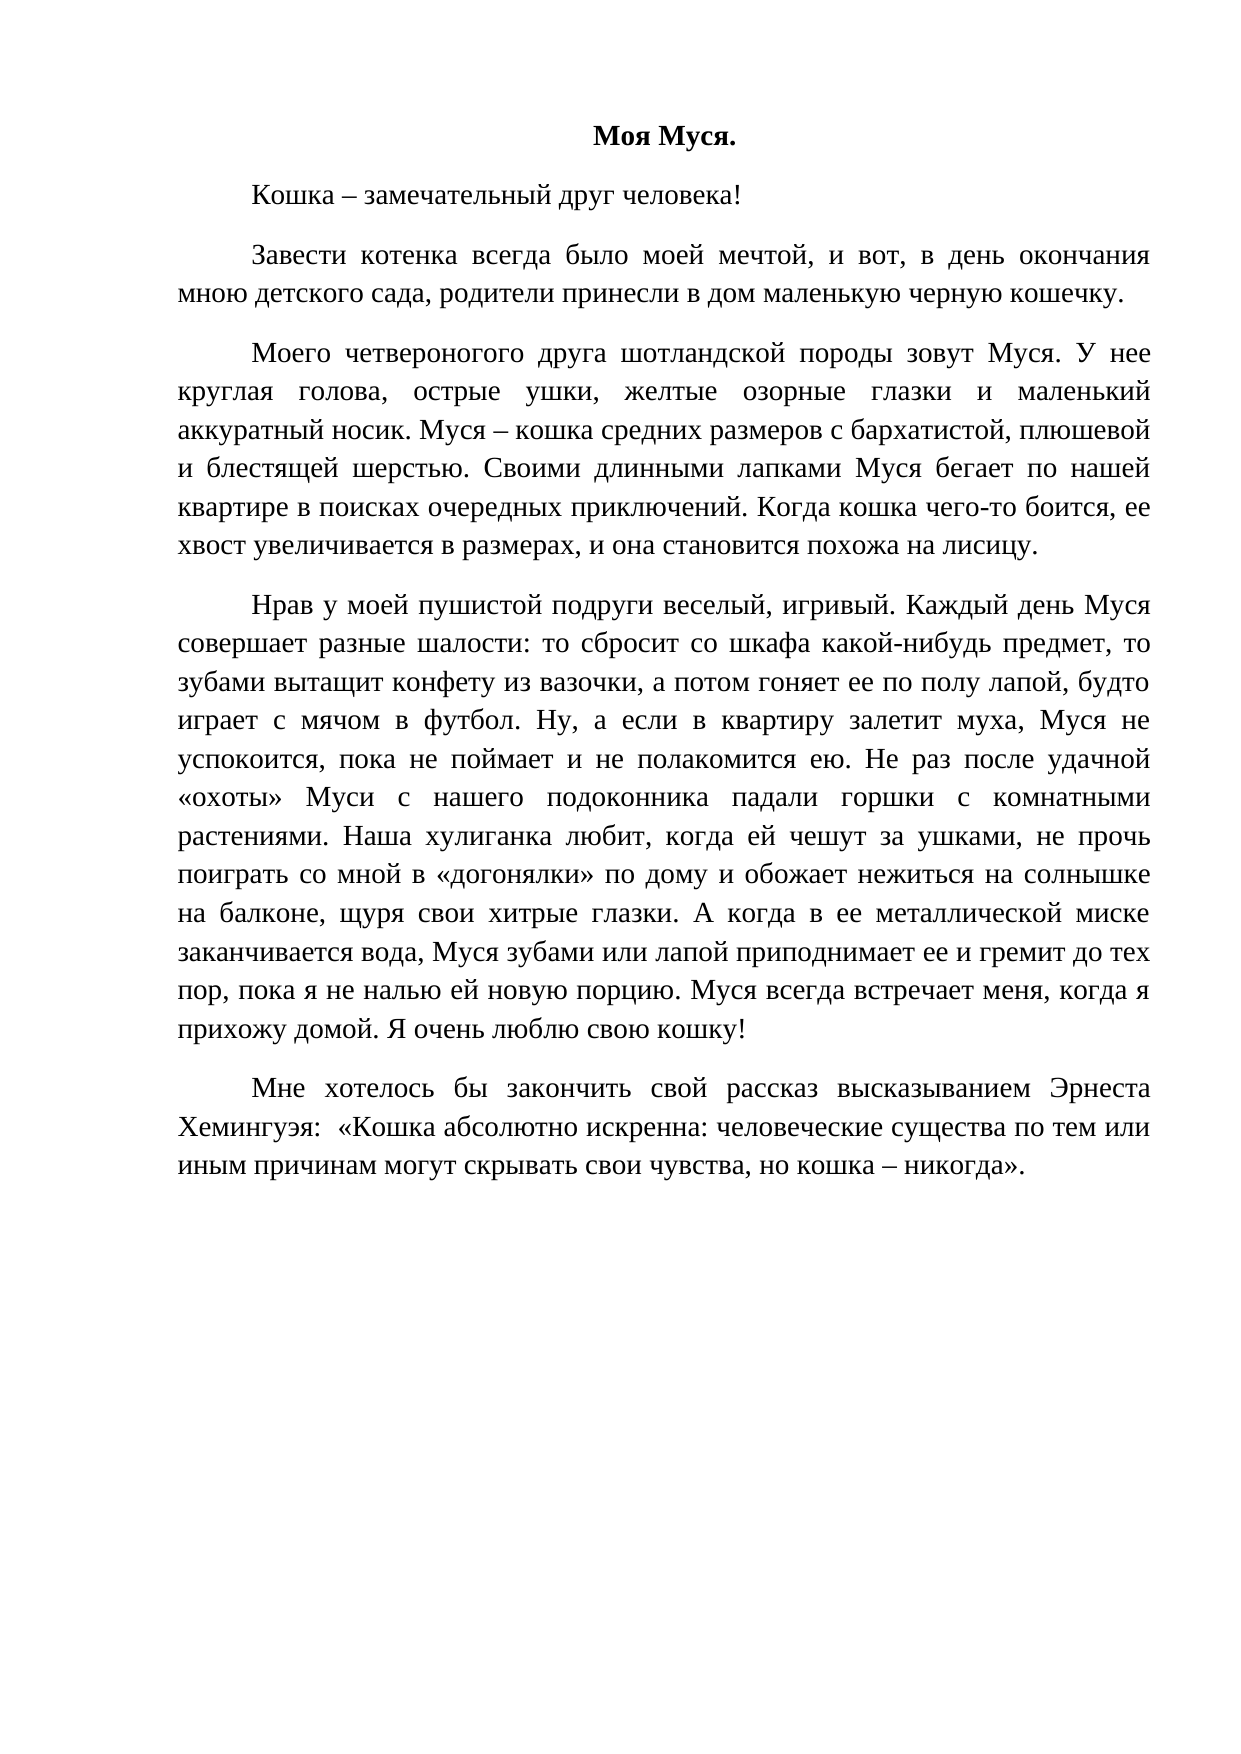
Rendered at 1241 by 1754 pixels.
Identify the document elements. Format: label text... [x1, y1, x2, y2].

text Моя Муся. [177, 118, 1152, 152]
text Нрав у моей пушистой подруги веселый, игривый. Каждый день Муся совершает разные шалости: то сбросит со шкафа какой-нибудь предмет, то зубами вытащит конфету из вазочки, а потом гоняет ее по полу лапой, будто играет с мячом в футбол. Ну, а если в квартиру залетит муха, Муся не успокоится, пока не поймает и не полакомится ею. Не раз после удачной «охоты» Муси с нашего подоконника падали горшки с комнатными растениями. Наша хулиганка любит, когда ей чешут за ушками, не прочь поиграть со мной в «догонялки» по дому и обожает нежиться на солнышке на балконе, щуря свои хитрые глазки. А когда в ее металлической миске заканчивается вода, Муся зубами или лапой приподнимает ее и гремит до тех пор, пока я не налью ей новую порцию. Муся всегда встречает меня, когда я прихожу домой. Я очень люблю свою кошку! [177, 587, 1152, 1044]
text Кошка – замечательный друг человека! [177, 177, 1152, 211]
text Мне хотелось бы закончить свой рассказ высказыванием Эрнеста Хемингуэя: «Кошка абсолютно искренна: человеческие существа по тем или иным причинам могут скрывать свои чувства, но кошка – никогда». [177, 1070, 1152, 1181]
text Завести котенка всегда было моей мечтой, и вот, в день окончания мною детского сада, родители принесли в дом маленькую черную кошечку. [177, 237, 1152, 309]
text Моего четвероногого друга шотландской породы зовут Муся. У нее круглая голова, острые ушки, желтые озорные глазки и маленький аккуратный носик. Муся – кошка средних размеров с бархатистой, плюшевой и блестящей шерстью. Своими длинными лапками Муся бегает по нашей квартире в поисках очередных приключений. Когда кошка чего-то боится, ее хвост увеличивается в размерах, и она становится похожа на лисицу. [177, 335, 1152, 561]
